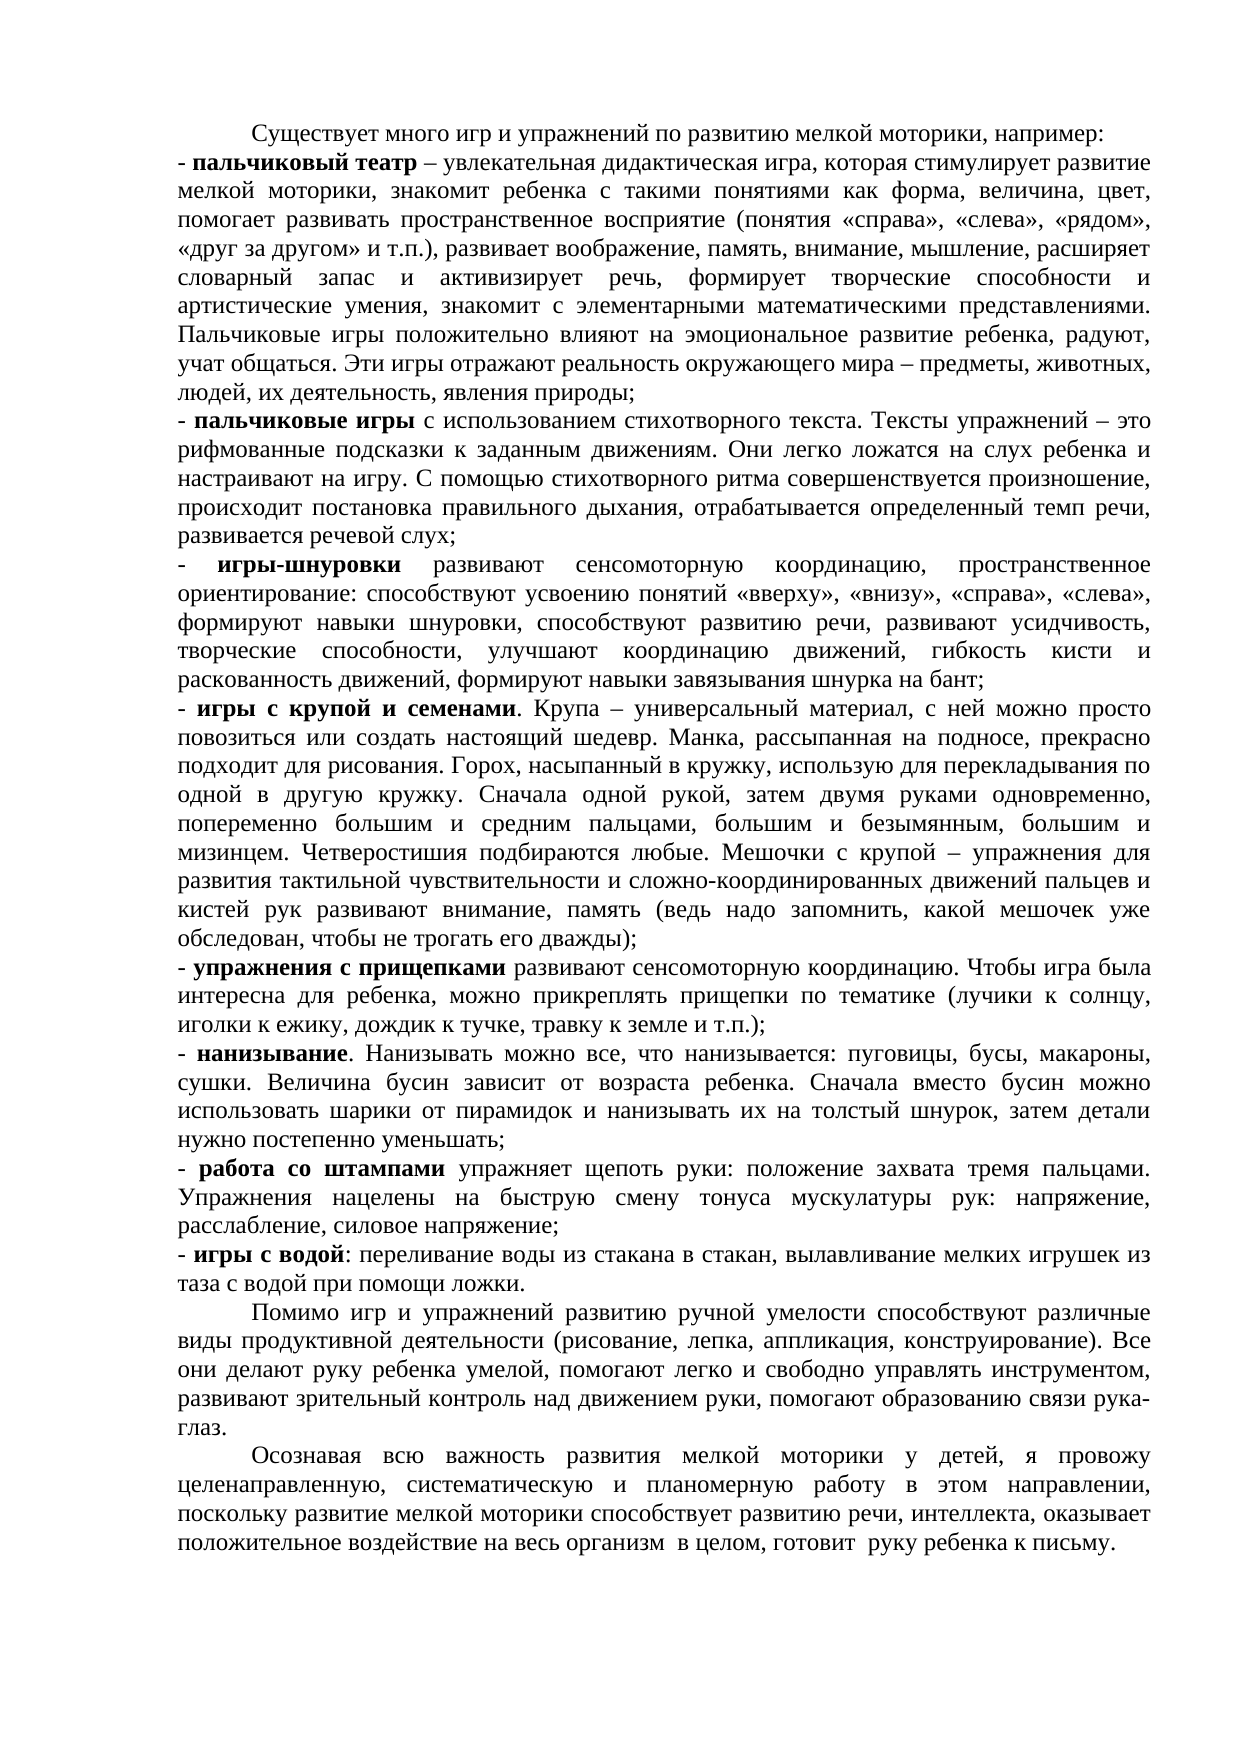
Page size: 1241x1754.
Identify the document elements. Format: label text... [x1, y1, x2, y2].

text Существует много игр и упражнений по развитию мелкой моторики, например: [177, 118, 1152, 147]
text Осознавая всю важность развития мелкой моторики у детей, я провожу целенаправленную, систематическую и планомерную работу в этом направлении, поскольку развитие мелкой моторики способствует развитию речи, интеллекта, оказывает положительное воздействие на весь организм в целом, готовит руку ребенка к письму. [177, 1441, 1152, 1556]
text - нанизывание. Нанизывать можно все, что нанизывается: пуговицы, бусы, макароны, сушки. Величина бусин зависит от возраста ребенка. Сначала вместо бусин можно использовать шарики от пирамидок и нанизывать их на толстый шнурок, затем детали нужно постепенно уменьшать; [177, 1038, 1152, 1153]
text - игры с крупой и семенами. Крупа – универсальный материал, с ней можно просто повозиться или создать настоящий шедевр. Манка, рассыпанная на подносе, прекрасно подходит для рисования. Горох, насыпанный в кружку, использую для перекладывания по одной в другую кружку. Сначала одной рукой, затем двумя руками одновременно, попеременно большим и средним пальцами, большим и безымянным, большим и мизинцем. Четверостишия подбираются любые. Мешочки с крупой – упражнения для развития тактильной чувствительности и сложно-координированных движений пальцев и кистей рук развивают внимание, память (ведь надо запомнить, какой мешочек уже обследован, чтобы не трогать его дважды); [177, 693, 1152, 952]
text - работа со штампами упражняет щепоть руки: положение захвата тремя пальцами. Упражнения нацелены на быструю смену тонуса мускулатуры рук: напряжение, расслабление, силовое напряжение; [177, 1153, 1152, 1239]
text - игры-шнуровки развивают сенсомоторную координацию, пространственное ориентирование: способствуют усвоению понятий «вверху», «внизу», «справа», «слева», формируют навыки шнуровки, способствуют развитию речи, развивают усидчивость, творческие способности, улучшают координацию движений, гибкость кисти и раскованность движений, формируют навыки завязывания шнурка на бант; [177, 549, 1152, 693]
text - игры с водой: переливание воды из стакана в стакан, вылавливание мелких игрушек из таза с водой при помощи ложки. [177, 1239, 1152, 1297]
text - пальчиковый театр – увлекательная дидактическая игра, которая стимулирует развитие мелкой моторики, знакомит ребенка с такими понятиями как форма, величина, цвет, помогает развивать пространственное восприятие (понятия «справа», «слева», «рядом», «друг за другом» и т.п.), развивает воображение, память, внимание, мышление, расширяет словарный запас и активизирует речь, формирует творческие способности и артистические умения, знакомит с элементарными математическими представлениями. Пальчиковые игры положительно влияют на эмоциональное развитие ребенка, радуют, учат общаться. Эти игры отражают реальность окружающего мира – предметы, животных, людей, их деятельность, явления природы; [177, 147, 1152, 406]
text - упражнения с прищепками развивают сенсомоторную координацию. Чтобы игра была интересна для ребенка, можно прикреплять прищепки по тематике (лучики к солнцу, иголки к ежику, дождик к тучке, травку к земле и т.п.); [177, 952, 1152, 1038]
text Помимо игр и упражнений развитию ручной умелости способствуют различные виды продуктивной деятельности (рисование, лепка, аппликация, конструирование). Все они делают руку ребенка умелой, помогают легко и свободно управлять инструментом, развивают зрительный контроль над движением руки, помогают образованию связи рука-глаз. [177, 1297, 1152, 1441]
text - пальчиковые игры с использованием стихотворного текста. Тексты упражнений – это рифмованные подсказки к заданным движениям. Они легко ложатся на слух ребенка и настраивают на игру. С помощью стихотворного ритма совершенствуется произношение, происходит постановка правильного дыхания, отрабатывается определенный темп речи, развивается речевой слух; [177, 406, 1152, 549]
